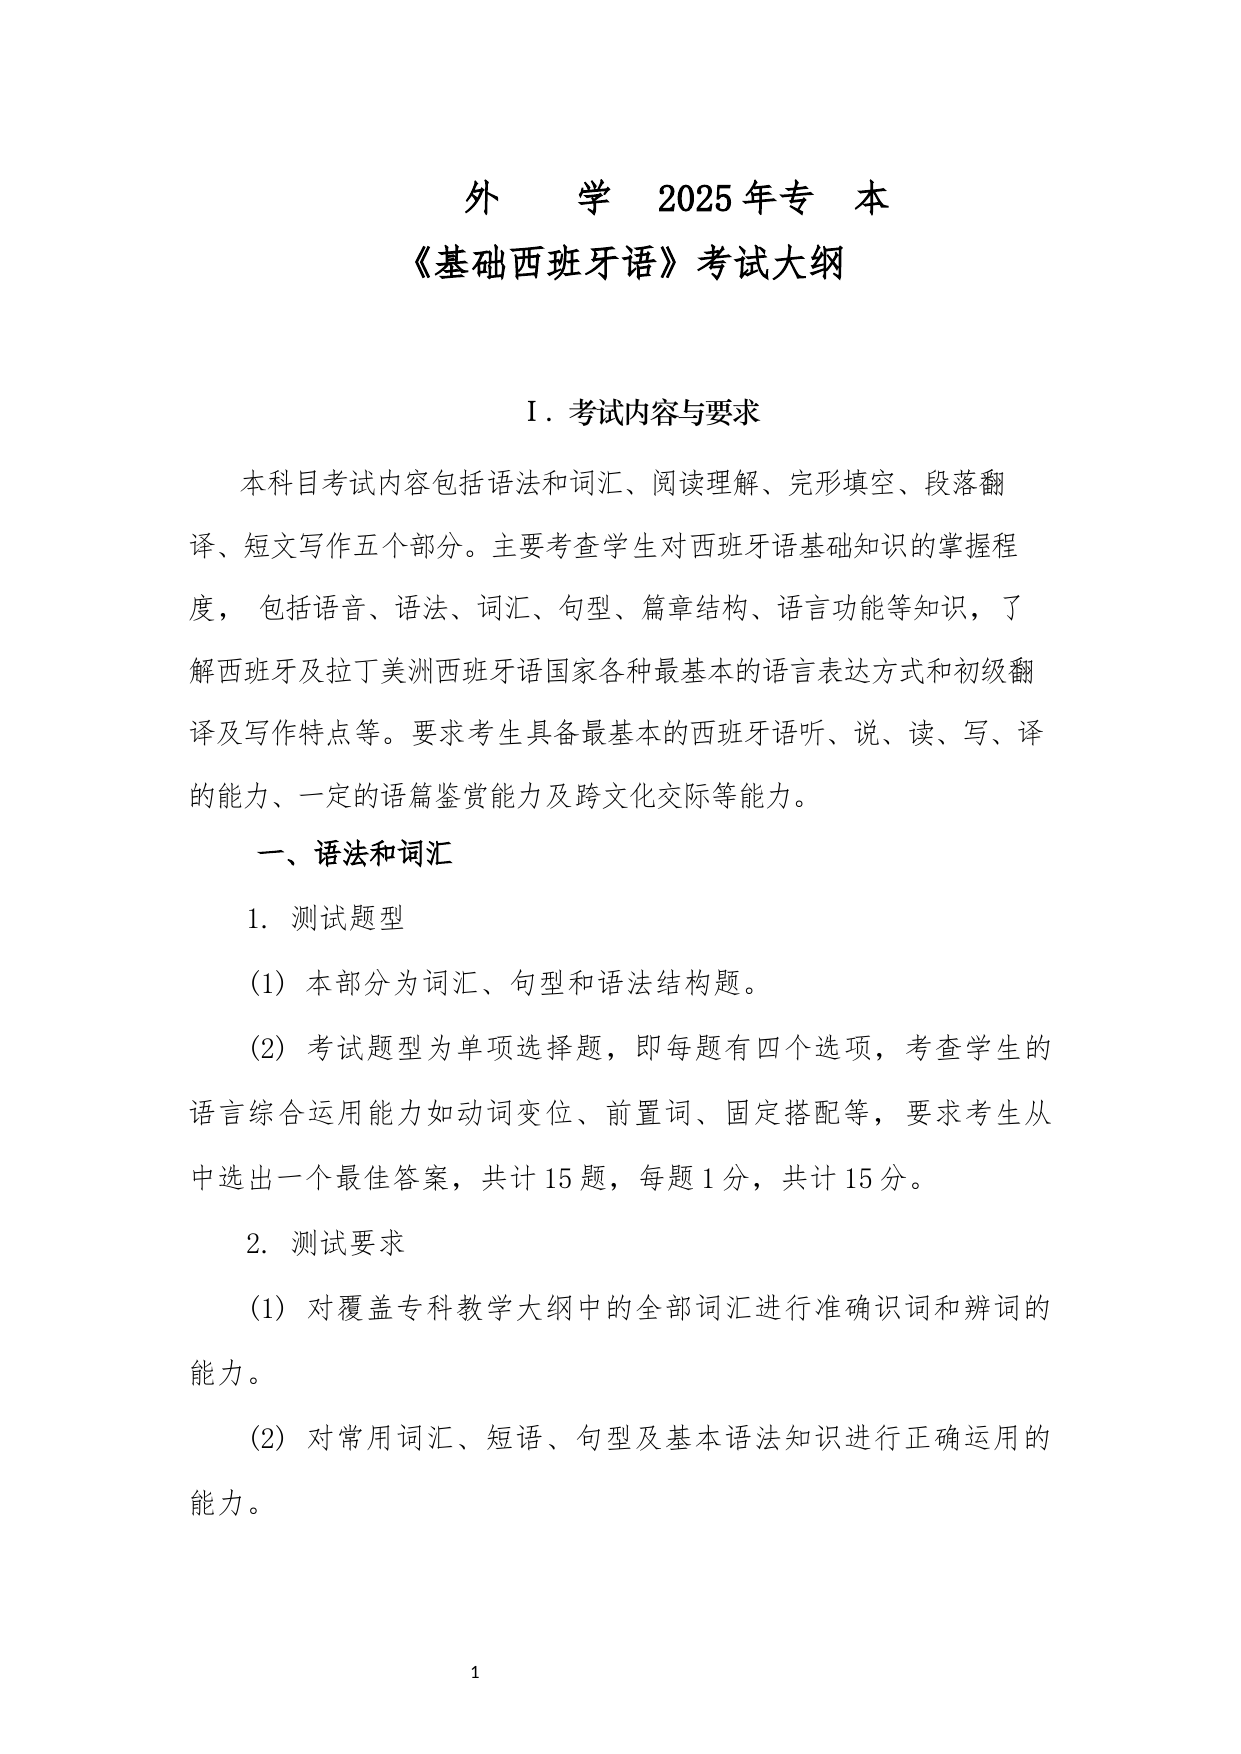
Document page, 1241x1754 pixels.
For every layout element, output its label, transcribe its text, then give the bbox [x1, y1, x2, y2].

text (1) 对覆盖专科教学大纲中的全部词汇进行准确识词和辨词的能力。 [187, 1273, 1053, 1403]
text (2) 考试题型为单项选择题，即每题有四个选项，考查学生的语言综合运用能力如动词变位、前置词、固定搭配等，要求考生从中选出一个最佳答案，共计15题，每题1分，共计15分。 [187, 1013, 1053, 1208]
text (2) 对常用词汇、短语、句型及基本语法知识进行正确运用的能力。 [187, 1403, 1053, 1533]
text 1. 测试题型 [187, 883, 1053, 948]
text 2. 测试要求 [187, 1208, 1053, 1273]
text 本科目考试内容包括语法和词汇、阅读理解、完形填空、段落翻译、短文写作五个部分。主要考查学生对西班牙语基础知识的掌握程度， 包括语音、语法、词汇、句型、篇章结构、语言功能等知识，了解西班牙及拉丁美洲西班牙语国家各种最基本的语言表达方式和初级翻译及写作特点等。要求考生具备最基本的西班牙语听、说、读、写、译的能力、一定的语篇鉴赏能力及跨文化交际等能力。 [187, 443, 1053, 818]
text (1) 本部分为词汇、句型和语法结构题。 [187, 948, 1053, 1013]
text Ⅰ. 考试内容与要求 [517, 378, 1053, 443]
text 《基础西班牙语》考试大纲 [187, 227, 1053, 292]
text 一、语法和词汇 [187, 818, 1053, 883]
text 湖南涉外经济学院2025年专升本 [187, 162, 1053, 227]
